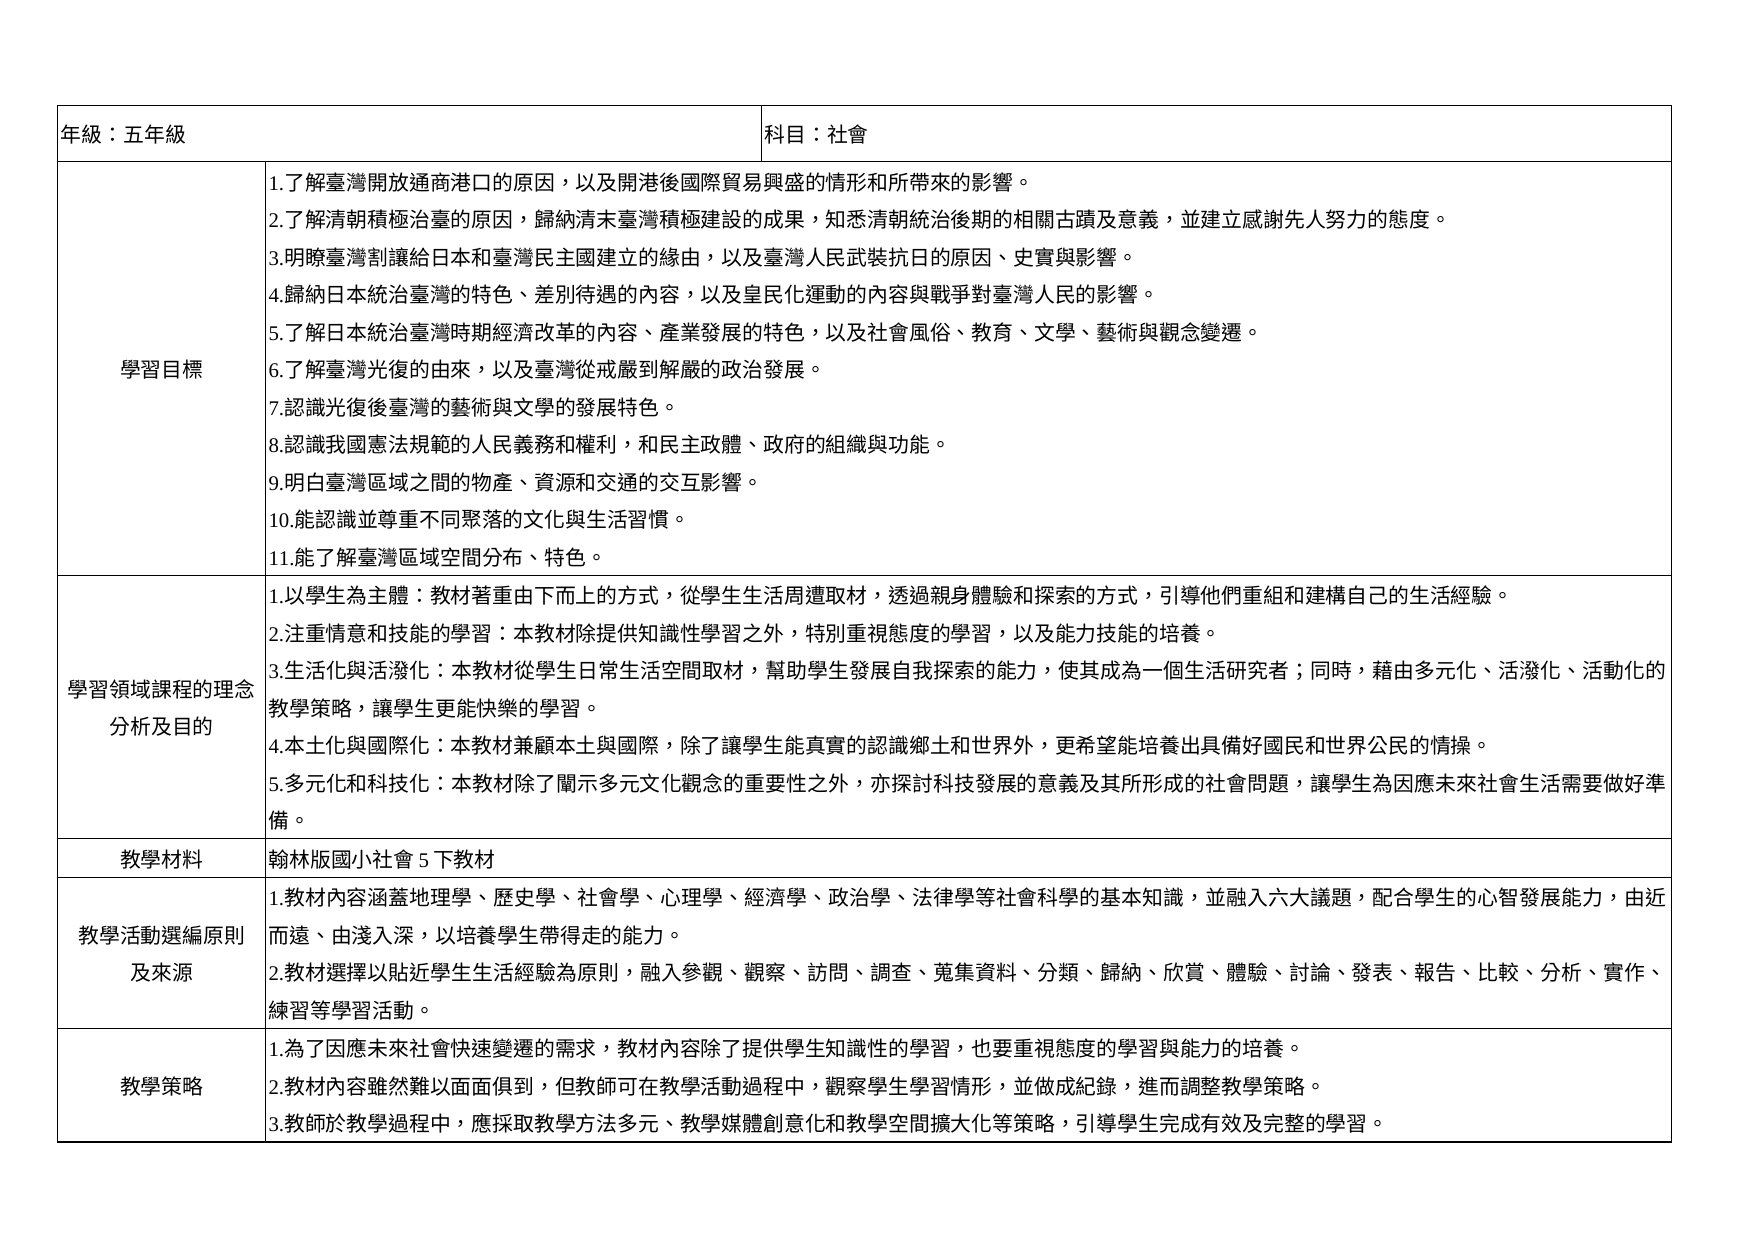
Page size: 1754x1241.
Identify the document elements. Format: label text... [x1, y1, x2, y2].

table_cell 1.以學生為主體：教材著重由下而上的方式，從學生生活周遭取材，透過親身體驗和探索的方式，引導他們重組和建構自己的生活經驗。 2.注重情意和技能的學習：本教材除提供知識性學習之外，特別重視態度的學習，以及能力技能的培養。 3.生活化與活潑化：本教材從學生日常生活空間取材，幫助學生發展自我探索的能力，使其成為一個生活研究者；同時，藉由多元化、活潑化、活動化的教學策略，讓學生更能快樂的學習。 4.本土化與國際化：本教材兼顧本土與國際，除了讓學生能真實的認識鄉土和世界外，更希望能培養出具備好國民和世界公民的情操。 5.多元化和科技化：本教材除了闡示多元文化觀念的重要性之外，亦探討科技發展的意義及其所形成的社會問題，讓學生為因應未來社會生活需要做好準備。 [266, 576, 1671, 838]
table_cell 1.教材內容涵蓋地理學、歷史學、社會學、心理學、經濟學、政治學、法律學等社會科學的基本知識，並融入六大議題，配合學生的心智發展能力，由近而遠、由淺入深，以培養學生帶得走的能力。 2.教材選擇以貼近學生生活經驗為原則，融入參觀、觀察、訪問、調查、蒐集資料、分類、歸納、欣賞、體驗、討論、發表、報告、比較、分析、實作、練習等學習活動。 [266, 878, 1671, 1028]
table_cell 1.了解臺灣開放通商港口的原因，以及開港後國際貿易興盛的情形和所帶來的影響。 2.了解清朝積極治臺的原因，歸納清末臺灣積極建設的成果，知悉清朝統治後期的相關古蹟及意義，並建立感謝先人努力的態度。 3.明瞭臺灣割讓給日本和臺灣民主國建立的緣由，以及臺灣人民武裝抗日的原因、史實與影響。 4.歸納日本統治臺灣的特色、差別待遇的內容，以及皇民化運動的內容與戰爭對臺灣人民的影響。 5.了解日本統治臺灣時期經濟改革的內容、產業發展的特色，以及社會風俗、教育、文學、藝術與觀念變遷。 6.了解臺灣光復的由來，以及臺灣從戒嚴到解嚴的政治發展。 7.認識光復後臺灣的藝術與文學的發展特色。 8.認識我國憲法規範的人民義務和權利，和民主政體、政府的組織與功能。 9.明白臺灣區域之間的物產、資源和交通的交互影響。 10.能認識並尊重不同聚落的文化與生活習慣。 11.能了解臺灣區域空間分布、特色。 [266, 162, 1671, 575]
table_header 科目：社會 [762, 106, 1671, 161]
table_header 年級：五年級 [58, 106, 761, 161]
table_cell 1.為了因應未來社會快速變遷的需求，教材內容除了提供學生知識性的學習，也要重視態度的學習與能力的培養。 2.教材內容雖然難以面面俱到，但教師可在教學活動過程中，觀察學生學習情形，並做成紀錄，進而調整教學策略。 3.教師於教學過程中，應採取教學方法多元、教學媒體創意化和教學空間擴大化等策略，引導學生完成有效及完整的學習。 [266, 1029, 1671, 1141]
table_cell 學習目標 [58, 162, 265, 575]
table_cell 翰林版國小社會5下教材 [266, 839, 1671, 877]
table_cell 學習領域課程的理念分析及目的 [58, 576, 265, 838]
table_cell 教學策略 [58, 1029, 265, 1141]
table_cell 教學材料 [58, 839, 265, 877]
table_cell 教學活動選編原則 及來源 [58, 878, 265, 1028]
